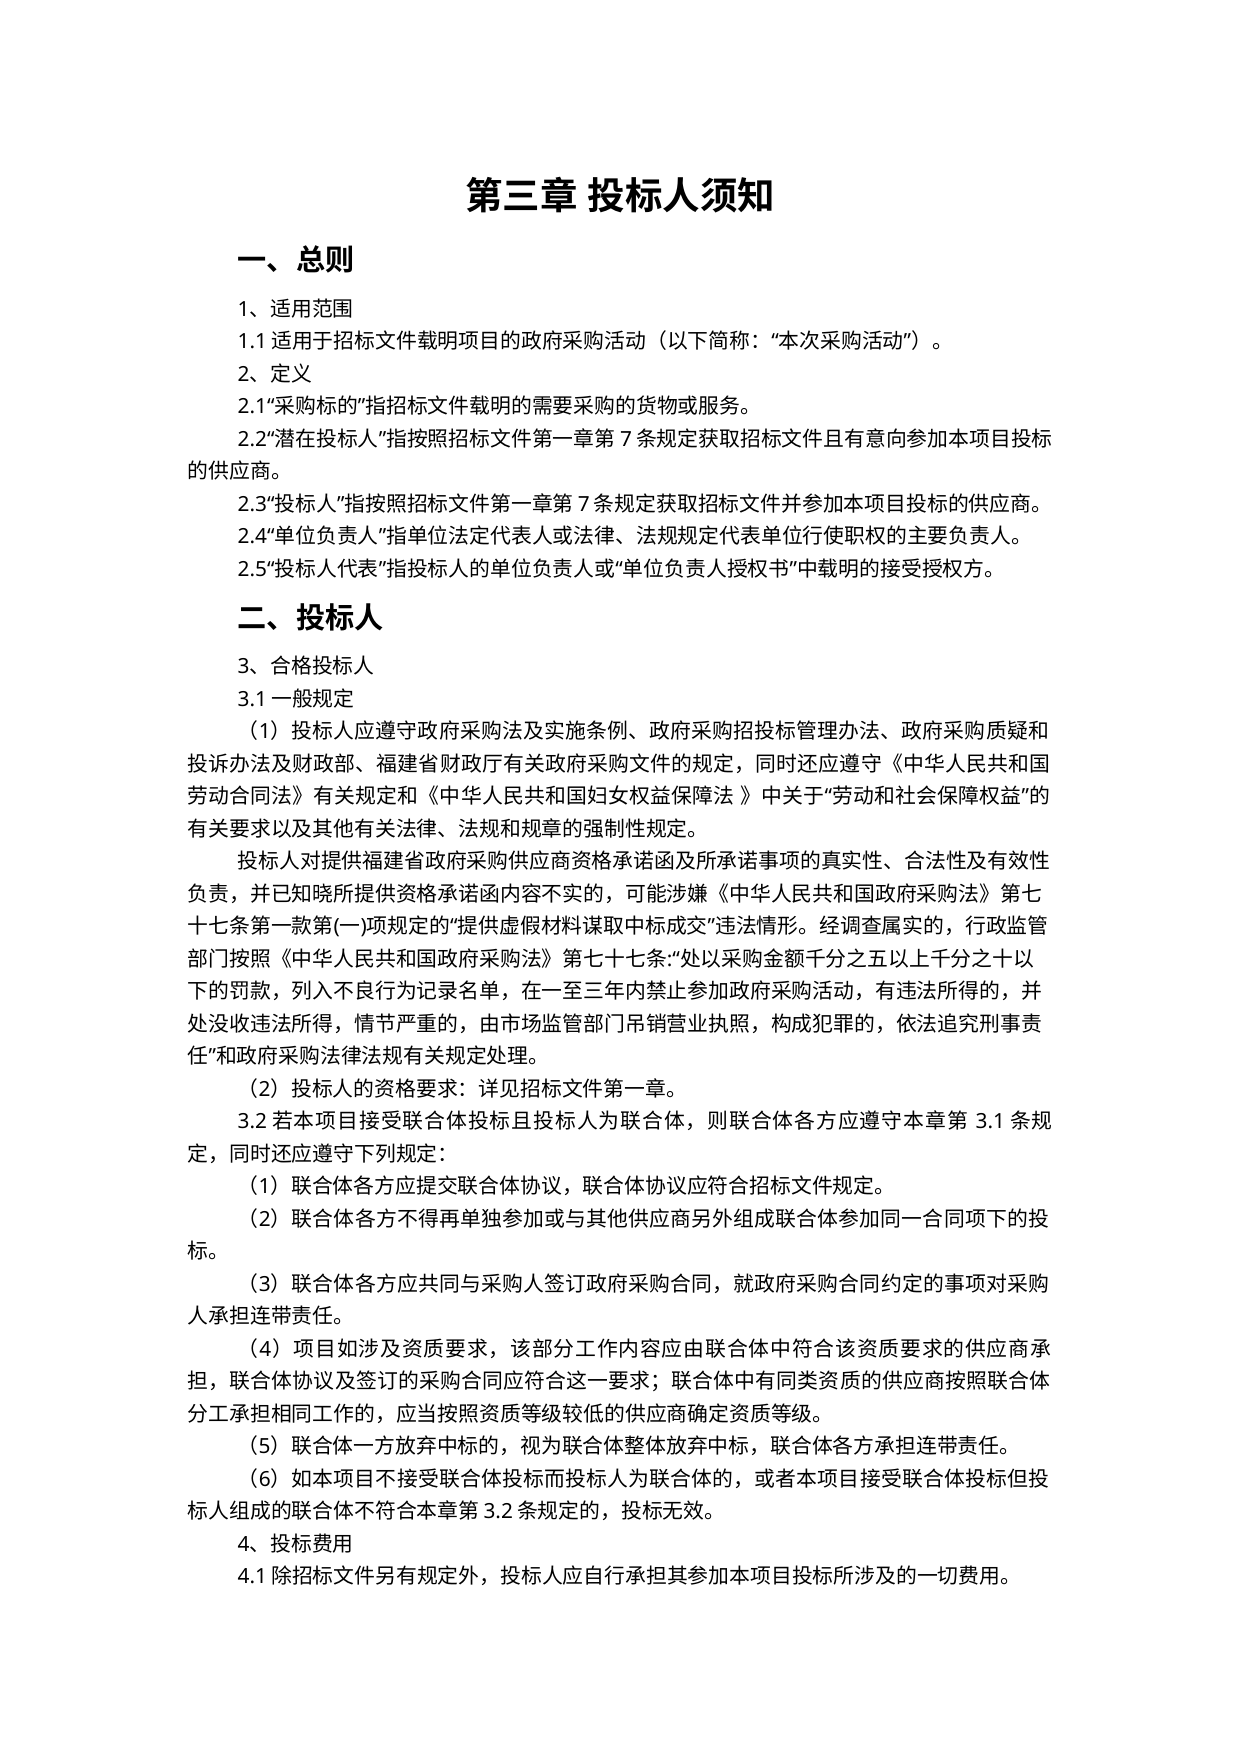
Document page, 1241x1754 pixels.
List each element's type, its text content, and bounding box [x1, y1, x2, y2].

text 3.1一般规定 [187, 682, 1053, 714]
text 2.3“投标人”指按照招标文件第一章第7条规定获取招标文件并参加本项目投标的供应商。 [187, 487, 1053, 519]
text 二、投标人 [187, 584, 1053, 649]
text 1、适用范围 [187, 292, 1053, 324]
text （3）联合体各方应共同与采购人签订政府采购合同，就政府采购合同约定的事项对采购人承担连带责任。 [187, 1267, 1053, 1332]
text 2.2“潜在投标人”指按照招标文件第一章第7条规定获取招标文件且有意向参加本项目投标的供应商。 [187, 422, 1053, 487]
text （1）投标人应遵守政府采购法及实施条例、政府采购招投标管理办法、政府采购质疑和投诉办法及财政部、福建省财政厅有关政府采购文件的规定，同时还应遵守《中华人民共和国劳动合同法》有关规定和《中华人民共和国妇女权益保障法 》中关于“劳动和社会保障权益”的有关要求以及其他有关法律、法规和规章的强制性规定。 [187, 714, 1053, 844]
text 3、合格投标人 [187, 649, 1053, 682]
text 3.2若本项目接受联合体投标且投标人为联合体，则联合体各方应遵守本章第3.1条规定，同时还应遵守下列规定： [187, 1104, 1053, 1169]
text 2.1“采购标的”指招标文件载明的需要采购的货物或服务。 [187, 389, 1053, 422]
text （6）如本项目不接受联合体投标而投标人为联合体的，或者本项目接受联合体投标但投标人组成的联合体不符合本章第3.2条规定的，投标无效。 [187, 1462, 1053, 1527]
text 2.5“投标人代表”指投标人的单位负责人或“单位负责人授权书”中载明的接受授权方。 [187, 552, 1053, 584]
text 1.1适用于招标文件载明项目的政府采购活动（以下简称：“本次采购活动”）。 [187, 324, 1053, 357]
text 第三章 投标人须知 [187, 162, 1053, 227]
text 2.4“单位负责人”指单位法定代表人或法律、法规规定代表单位行使职权的主要负责人。 [187, 519, 1053, 552]
text （2）投标人的资格要求：详见招标文件第一章。 [187, 1072, 1053, 1104]
text 4.1除招标文件另有规定外，投标人应自行承担其参加本项目投标所涉及的一切费用。 [187, 1559, 1053, 1592]
text 一、总则 [187, 227, 1053, 292]
text （1）联合体各方应提交联合体协议，联合体协议应符合招标文件规定。 [187, 1169, 1053, 1202]
text 4、投标费用 [187, 1527, 1053, 1559]
text （4）项目如涉及资质要求，该部分工作内容应由联合体中符合该资质要求的供应商承担，联合体协议及签订的采购合同应符合这一要求；联合体中有同类资质的供应商按照联合体分工承担相同工作的，应当按照资质等级较低的供应商确定资质等级。 [187, 1332, 1053, 1429]
text （2）联合体各方不得再单独参加或与其他供应商另外组成联合体参加同一合同项下的投标。 [187, 1202, 1053, 1267]
text 2、定义 [187, 357, 1053, 389]
text 投标人对提供福建省政府采购供应商资格承诺函及所承诺事项的真实性、合法性及有效性负责，并已知晓所提供资格承诺函内容不实的，可能涉嫌《中华人民共和国政府采购法》第七十七条第一款第(一)项规定的“提供虚假材料谋取中标成交”违法情形。经调查属实的，行政监管部门按照《中华人民共和国政府采购法》第七十七条:“处以采购金额千分之五以上千分之十以下的罚款，列入不良行为记录名单，在一至三年内禁止参加政府采购活动，有违法所得的，并处没收违法所得，情节严重的，由市场监管部门吊销营业执照，构成犯罪的，依法追究刑事责任”和政府采购法律法规有关规定处理。 [187, 844, 1053, 1072]
text （5）联合体一方放弃中标的，视为联合体整体放弃中标，联合体各方承担连带责任。 [187, 1429, 1053, 1462]
